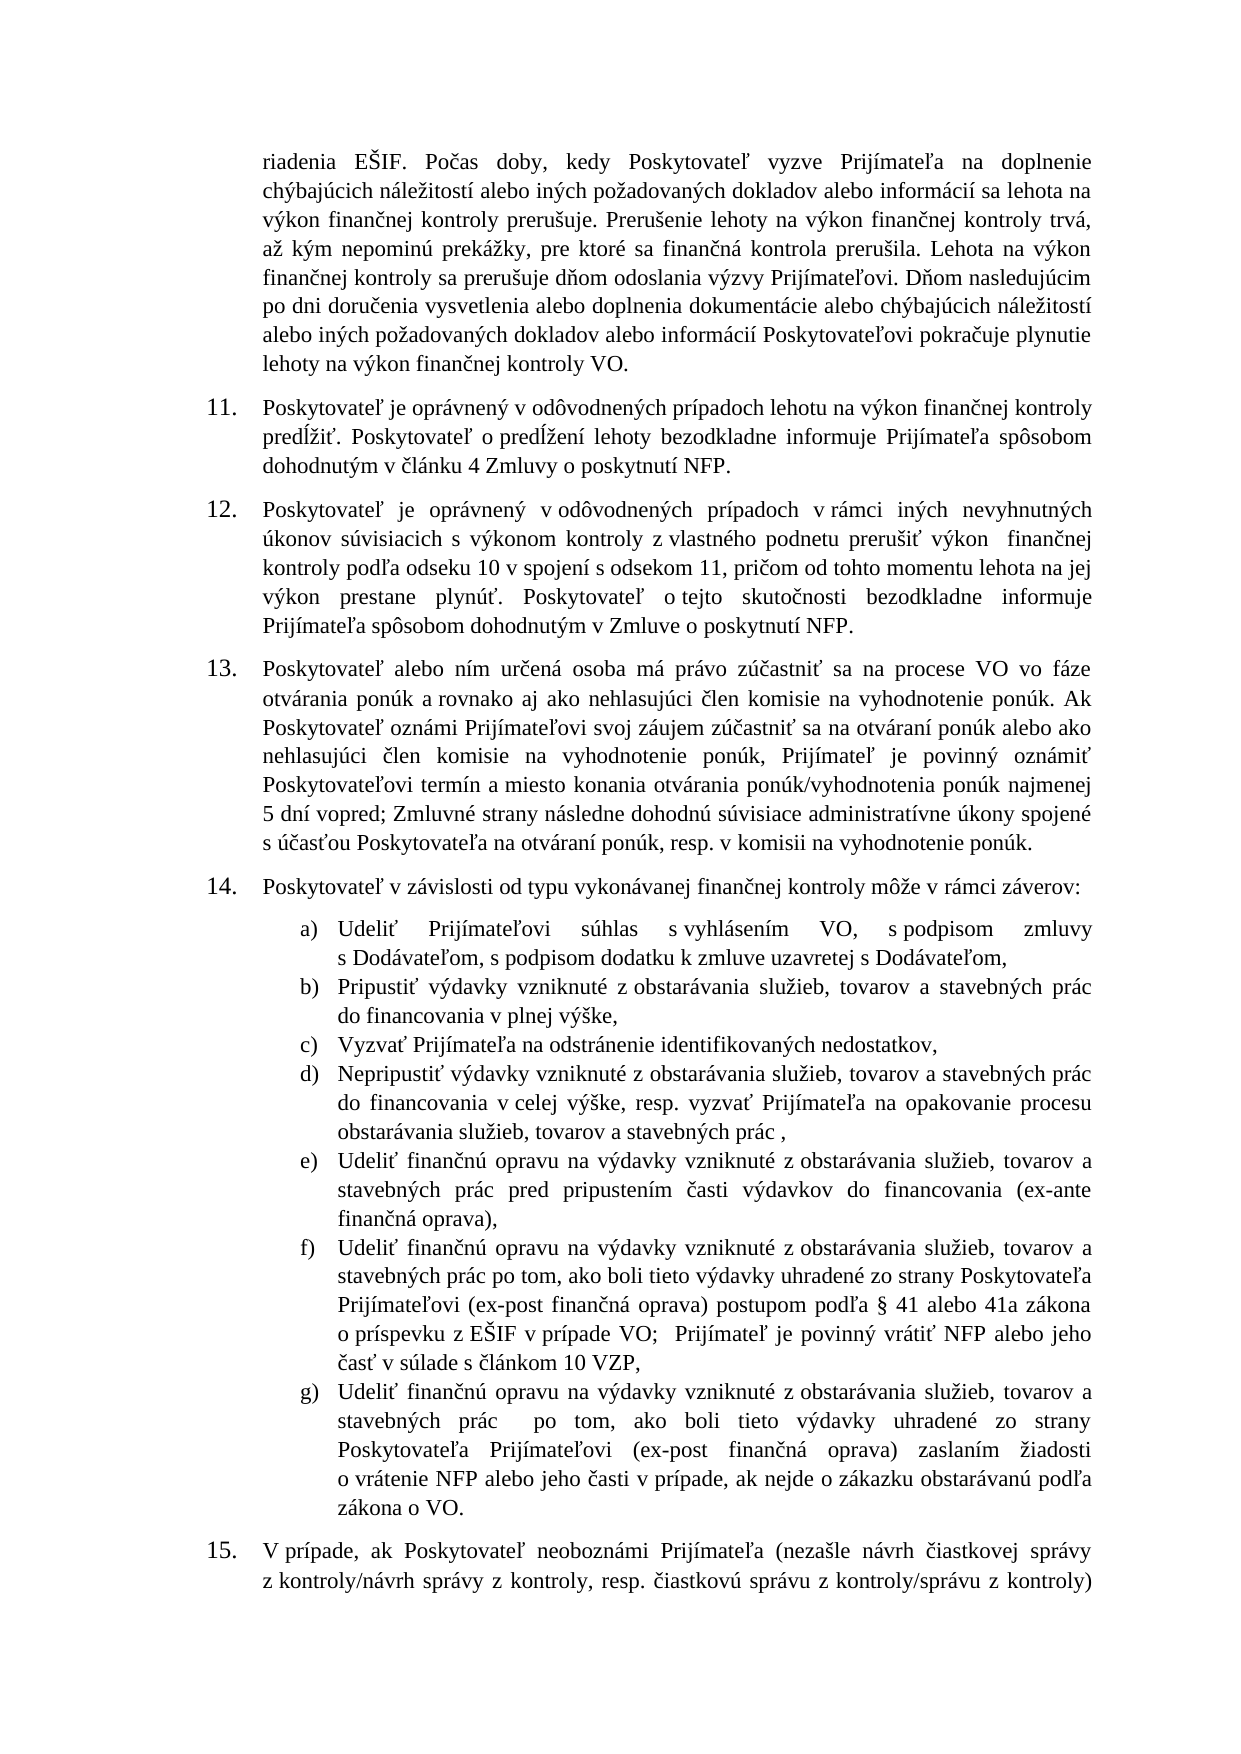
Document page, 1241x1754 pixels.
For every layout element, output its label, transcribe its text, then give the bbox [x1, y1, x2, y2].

list Vyzvať Prijímateľa na odstránenie identifikovaných nedostatkov, [300, 1031, 1092, 1057]
list Udeliť finančnú opravu na výdavky vzniknuté z obstarávania služieb, tovarov a stavebných prác po tom, ako boli tieto výdavky uhradené zo strany Poskytovateľa Prijímateľovi (ex-post finančná oprava) zaslaním žiadosti o vrátenie NFP alebo jeho časti v prípade, ak nejde o zákazku obstarávanú podľa zákona o VO. [300, 1378, 1092, 1521]
list Udeliť finančnú opravu na výdavky vzniknuté z obstarávania služieb, tovarov a stavebných prác pred pripustením časti výdavkov do financovania (ex-ante finančná oprava), [300, 1147, 1092, 1231]
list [206, 148, 1092, 377]
list Poskytovateľ je oprávnený v odôvodnených prípadoch lehotu na výkon finančnej kontroly predĺžiť. Poskytovateľ o predĺžení lehoty bezodkladne informuje Prijímateľa spôsobom dohodnutým v článku 4 Zmluvy o poskytnutí NFP. [206, 392, 1092, 478]
list Poskytovateľ alebo ním určená osoba má právo zúčastniť sa na procese VO vo fáze otvárania ponúk a rovnako aj ako nehlasujúci člen komisie na vyhodnotenie ponúk. Ak Poskytovateľ oznámi Prijímateľovi svoj záujem zúčastniť sa na otváraní ponúk alebo ako nehlasujúci člen komisie na vyhodnotenie ponúk, Prijímateľ je povinný oznámiť Poskytovateľovi termín a miesto konania otvárania ponúk/vyhodnotenia ponúk najmenej 5 dní vopred; Zmluvné strany následne dohodnú súvisiace administratívne úkony spojené s účasťou Poskytovateľa na otváraní ponúk, resp. v komisii na vyhodnotenie ponúk. [206, 653, 1092, 856]
list Poskytovateľ v závislosti od typu vykonávanej finančnej kontroly môže v rámci záverov: [206, 871, 1092, 900]
list Nepripustiť výdavky vzniknuté z obstarávania služieb, tovarov a stavebných prác do financovania v celej výške, resp. vyzvať Prijímateľa na opakovanie procesu obstarávania služieb, tovarov a stavebných prác , [300, 1060, 1092, 1144]
list Pripustiť výdavky vzniknuté z obstarávania služieb, tovarov a stavebných prác do financovania v plnej výške, [300, 973, 1092, 1028]
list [206, 1536, 1092, 1593]
list Poskytovateľ je oprávnený v odôvodnených prípadoch v rámci iných nevyhnutných úkonov súvisiacich s výkonom kontroly z vlastného podnetu prerušiť výkon finančnej kontroly podľa odseku 10 v spojení s odsekom 11, pričom od tohto momentu lehota na jej výkon prestane plynúť. Poskytovateľ o tejto skutočnosti bezodkladne informuje Prijímateľa spôsobom dohodnutým v Zmluve o poskytnutí NFP. [206, 494, 1092, 638]
list Udeliť finančnú opravu na výdavky vzniknuté z obstarávania služieb, tovarov a stavebných prác po tom, ako boli tieto výdavky uhradené zo strany Poskytovateľa Prijímateľovi (ex-post finančná oprava) postupom podľa § 41 alebo 41a zákona o príspevku z EŠIF v prípade VO; Prijímateľ je povinný vrátiť NFP alebo jeho časť v súlade s článkom 10 VZP, [300, 1233, 1092, 1376]
list Udeliť Prijímateľovi súhlas s vyhlásením VO, s podpisom zmluvy s Dodávateľom, s podpisom dodatku k zmluve uzavretej s Dodávateľom, [300, 915, 1092, 970]
